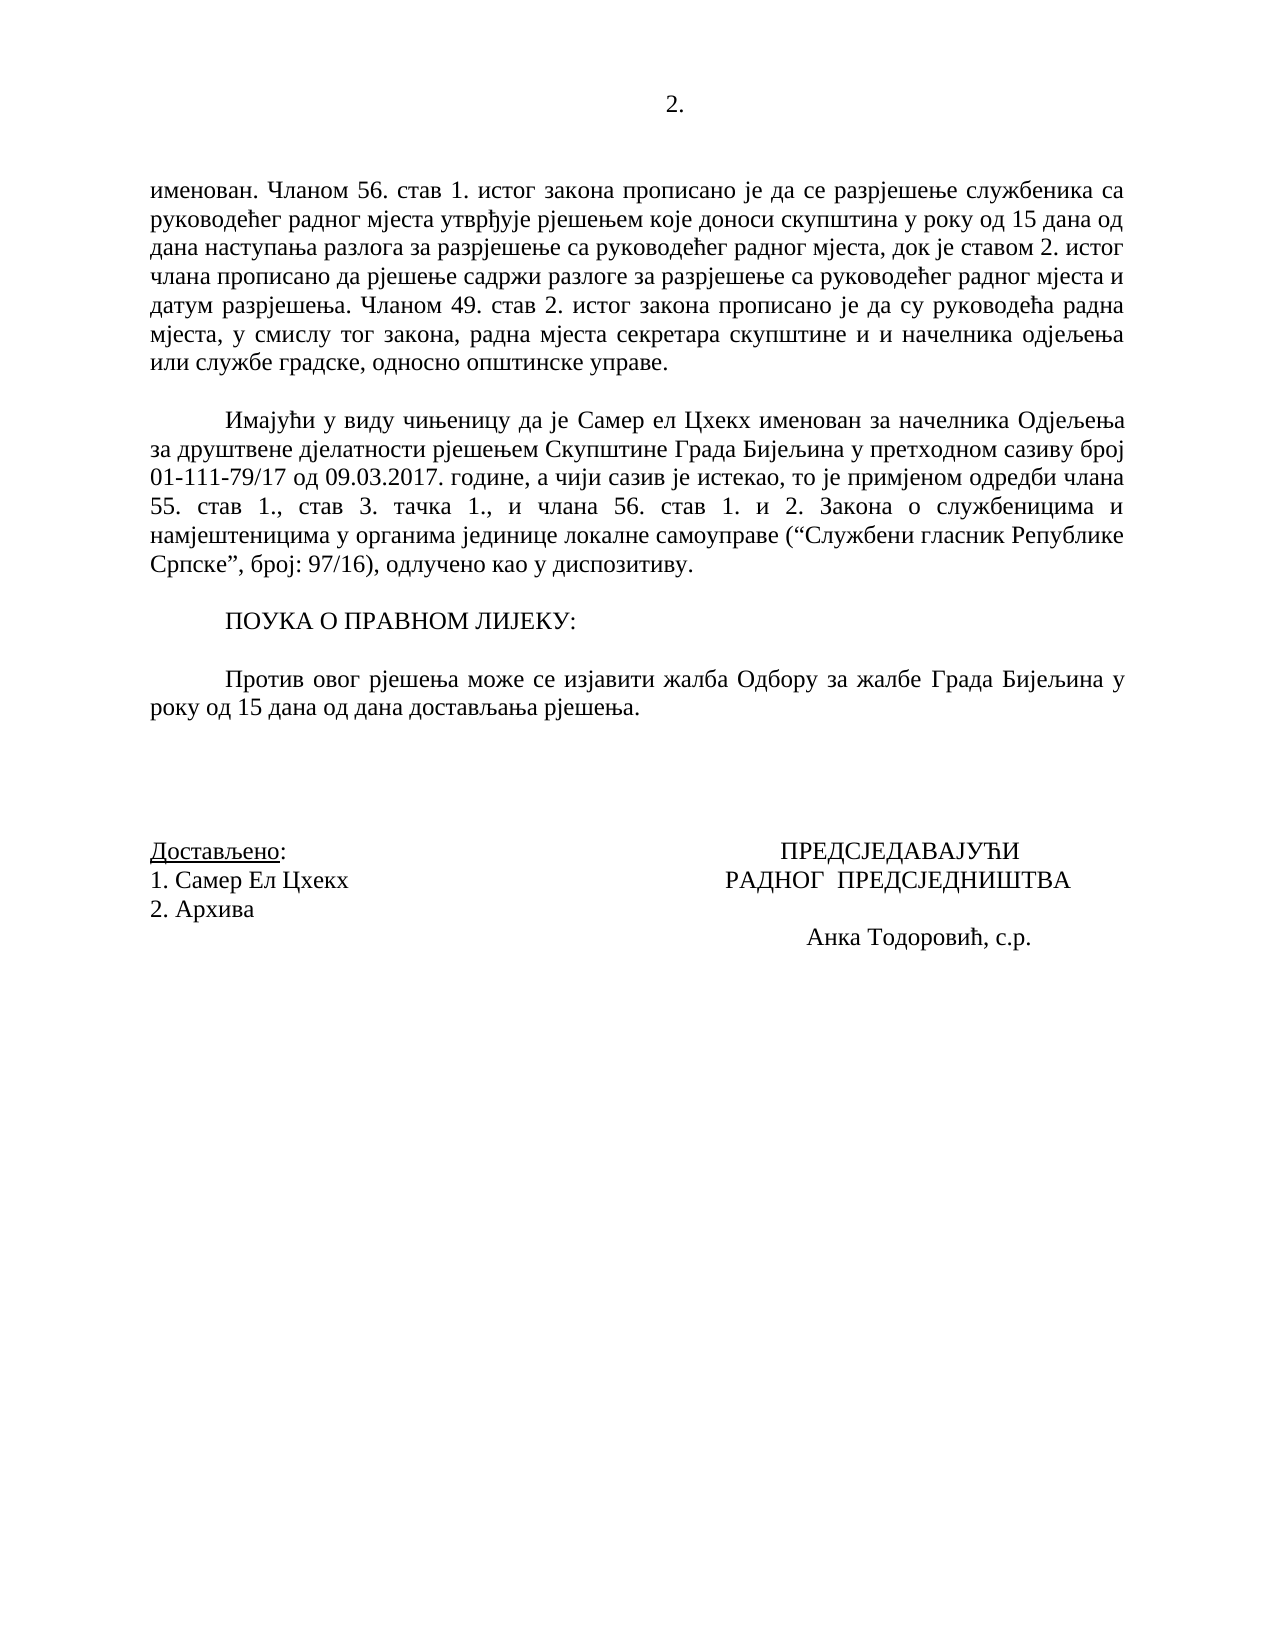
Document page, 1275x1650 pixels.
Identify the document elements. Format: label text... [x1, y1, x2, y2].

text 2. [150, 89, 1125, 117]
text Имајући у виду чињеницу да је Самер ел Цхекх именован за начелника Одјељења за друштвене дјелатности рјешењем Скупштине Града Бијељина у претходном сазиву број 01-111-79/17 од 09.03.2017. године, а чији сазив је истекао, то је примјеном одредби члана 55. став 1., став 3. тачка 1., и члана 56. став 1. и 2. Закона о службеницима и намјештеницима у органима јединице локалне самоуправе (“Службени гласник Републике Српске”, број: 97/16), одлучено као у диспозитиву. [150, 405, 1125, 577]
text Против овог рјешења може се изјавити жалба Одбору за жалбе Града Бијељина у року од 15 дана од дана достављања рјешења. [150, 664, 1125, 721]
text именован. Чланом 56. став 1. истог закона прописано је да се разрјешење службеника са руководећег радног мјеста утврђује рјешењем које доноси скупштина у року од 15 дана од дана наступања разлога за разрјешење са руководећег радног мјеста, док је ставом 2. истог члана прописано да рјешење садржи разлоге за разрјешење са руководећег радног мјеста и датум разрјешења. Чланом 49. став 2. истог закона прописано је да су руководећа радна мјеста, у смислу тог закона, радна мјеста секретара скупштине и и начелника одјељења или службе градске, односно општинске управе. [150, 175, 1125, 376]
text Анка Тодоровић, с.р. [150, 922, 1125, 951]
text 2. Архива [150, 894, 1125, 922]
text 1. Самер Ел Цхекх РАДНОГ ПРЕДСЈЕДНИШТВА [150, 865, 1125, 894]
text ПОУКА О ПРАВНОМ ЛИЈЕКУ: [150, 606, 1125, 635]
text Достављено: ПРЕДСЈЕДАВАЈУЋИ [150, 836, 1125, 865]
